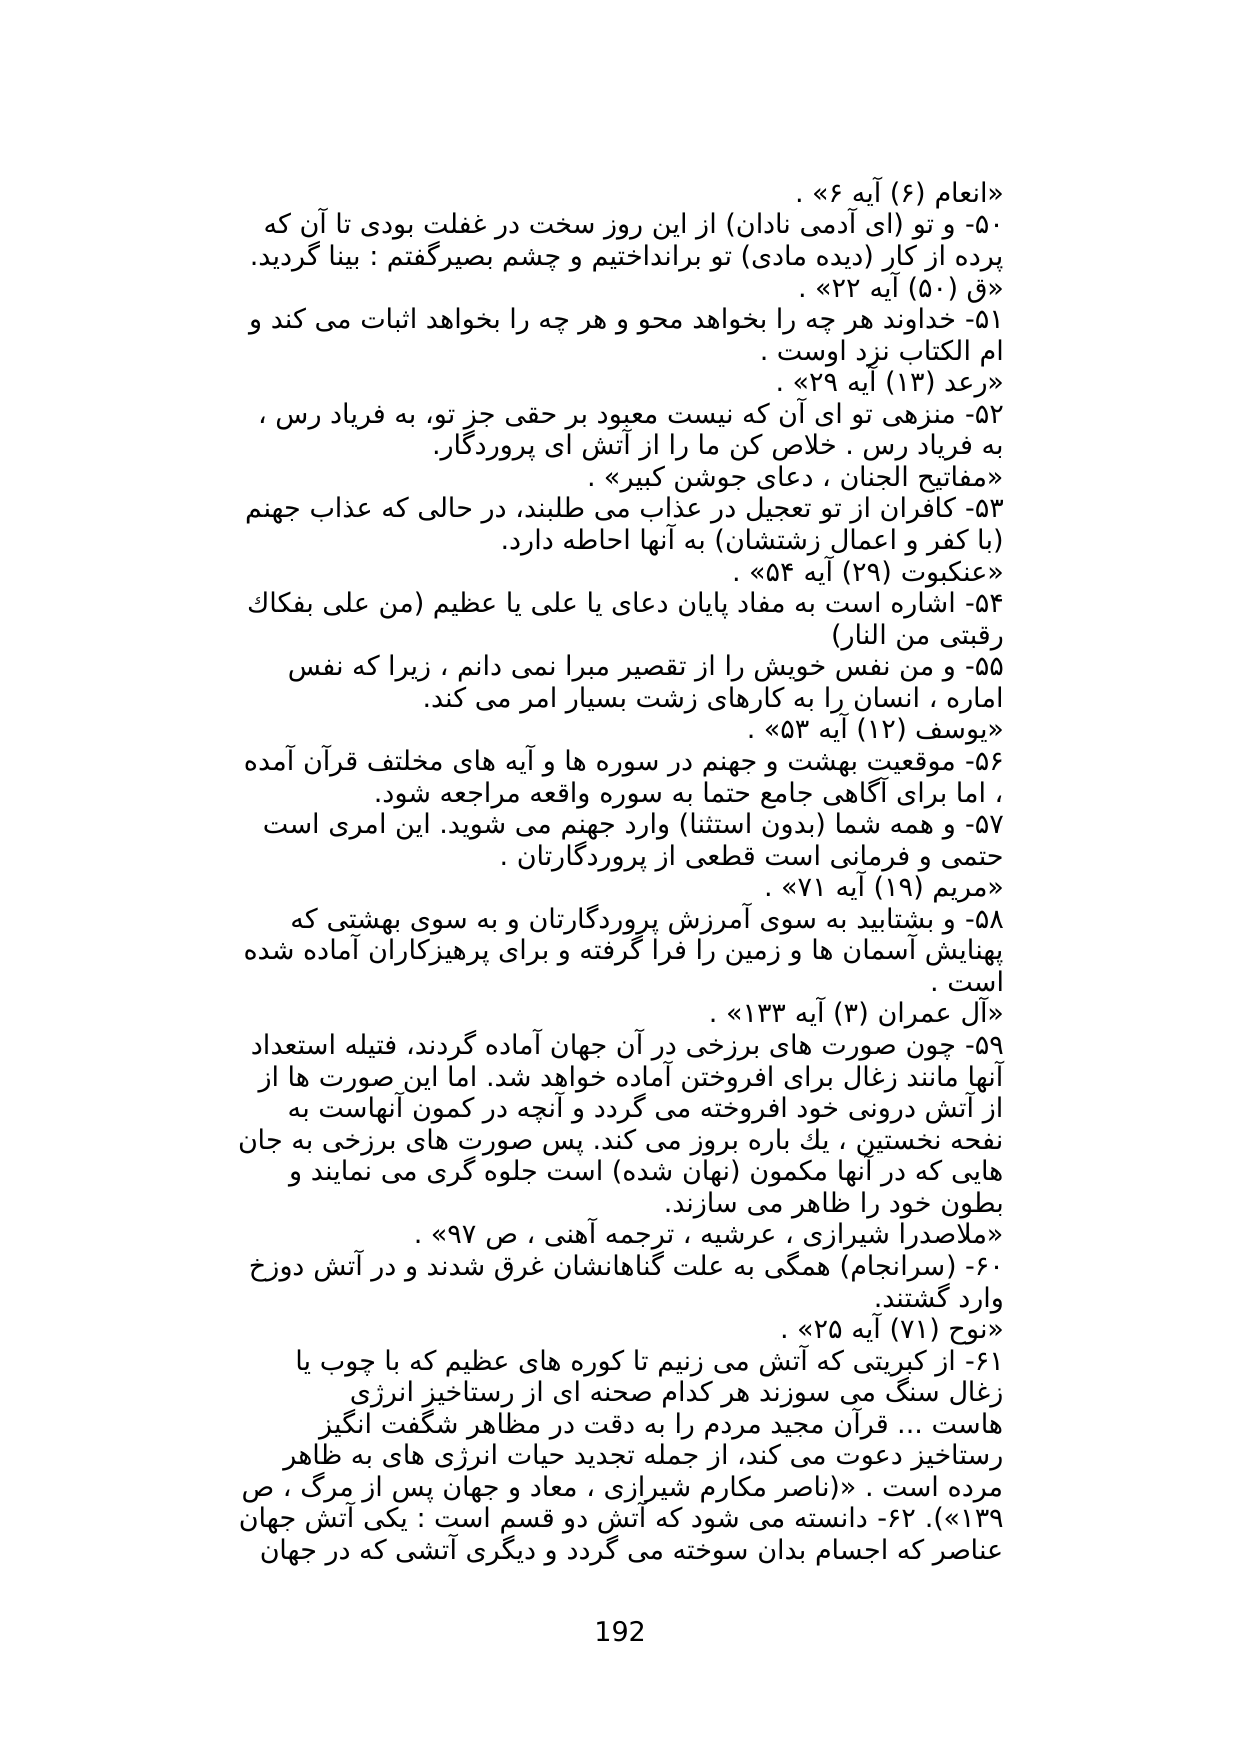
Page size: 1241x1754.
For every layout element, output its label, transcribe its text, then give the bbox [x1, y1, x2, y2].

text ۵۲- منزهى تو اى آن كه نيست معبود بر حقى جز تو، به فرياد رس ، به فرياد رس . خلاص كن ما را از آتش اى پروردگار. [236, 398, 1004, 461]
text «ق (۵۰) آيه ۲۲» . [236, 272, 1004, 303]
text ۵۰- و تو (اى آدمى نادان) از اين روز سخت در غفلت بودى تا آن كه پرده از كار (ديده مادى) تو برانداختيم و چشم بصيرگفتم : بينا گرديد. [236, 209, 1004, 272]
text «ملاصدرا شيرازى ، عرشيه ، ترجمه آهنى ، ص ۹۷» . [236, 1219, 1004, 1250]
text «آل عمران (۳) آيه ۱۳۳» . [236, 998, 1004, 1029]
text ۵۸- و بشتابيد به سوى آمرزش پروردگارتان و به سوى بهشتى كه پهنايش آسمان ها و زمين را فرا گرفته و براى پرهيزكاران آماده شده است . [236, 903, 1004, 998]
text ۵۵- و من نفس خويش را از تقصير مبرا نمى دانم ، زيرا كه نفس اماره ، انسان را به كارهاى زشت بسيار امر مى كند. [236, 651, 1004, 714]
text ۵۳- كافران از تو تعجيل در عذاب مى طلبند، در حالى كه عذاب جهنم (با كفر و اعمال زشتشان) به آنها احاطه دارد. [236, 493, 1004, 556]
text «مفاتيح الجنان ، دعاى جوشن كبير» . [236, 461, 1004, 493]
text «يوسف (۱۲) آيه ۵۳» . [236, 714, 1004, 745]
text ۵۴- اشاره است به مفاد پايان دعاى يا على يا عظيم (من على بفكاك رقبتى من النار) [236, 587, 1004, 651]
text «عنكبوت (۲۹) آيه ۵۴» . [236, 556, 1004, 587]
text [236, 1345, 1004, 1566]
text ۶۰- (سرانجام) همگى به علت گناهانشان غرق شدند و در آتش دوزخ وارد گشتند. [236, 1250, 1004, 1313]
text «نوح (۷۱) آيه ۲۵» . [236, 1313, 1004, 1345]
text «مريم (۱۹) آيه ۷۱» . [236, 872, 1004, 903]
text «انعام (۶) آيه ۶» . [236, 177, 1004, 209]
text ۵۶- موقعيت بهشت و جهنم در سوره ها و آيه هاى مخلتف قرآن آمده ، اما براى آگاهى جامع حتما به سوره واقعه مراجعه شود. [236, 745, 1004, 808]
text «رعد (۱۳) آيه ۲۹» . [236, 367, 1004, 398]
text ۵۹- چون صورت هاى برزخى در آن جهان آماده گردند، فتيله استعداد آنها مانند زغال براى افروختن آماده خواهد شد. اما اين صورت ها از از آتش درونى خود افروخته مى گردد و آنچه در كمون آنهاست به نفحه نخستين ، يك باره بروز مى كند. پس صورت هاى برزخى به جان هايى كه در آنها مكمون (نهان شده) است جلوه گرى مى نمايند و بطون خود را ظاهر مى سازند. [236, 1029, 1004, 1219]
text ۵۱- خداوند هر چه را بخواهد محو و هر چه را بخواهد اثبات مى كند و ام الكتاب نزد اوست . [236, 303, 1004, 367]
text ۵۷- و همه شما (بدون استثنا) وارد جهنم مى شويد. اين امرى است حتمى و فرمانى است قطعى از پروردگارتان . [236, 808, 1004, 872]
